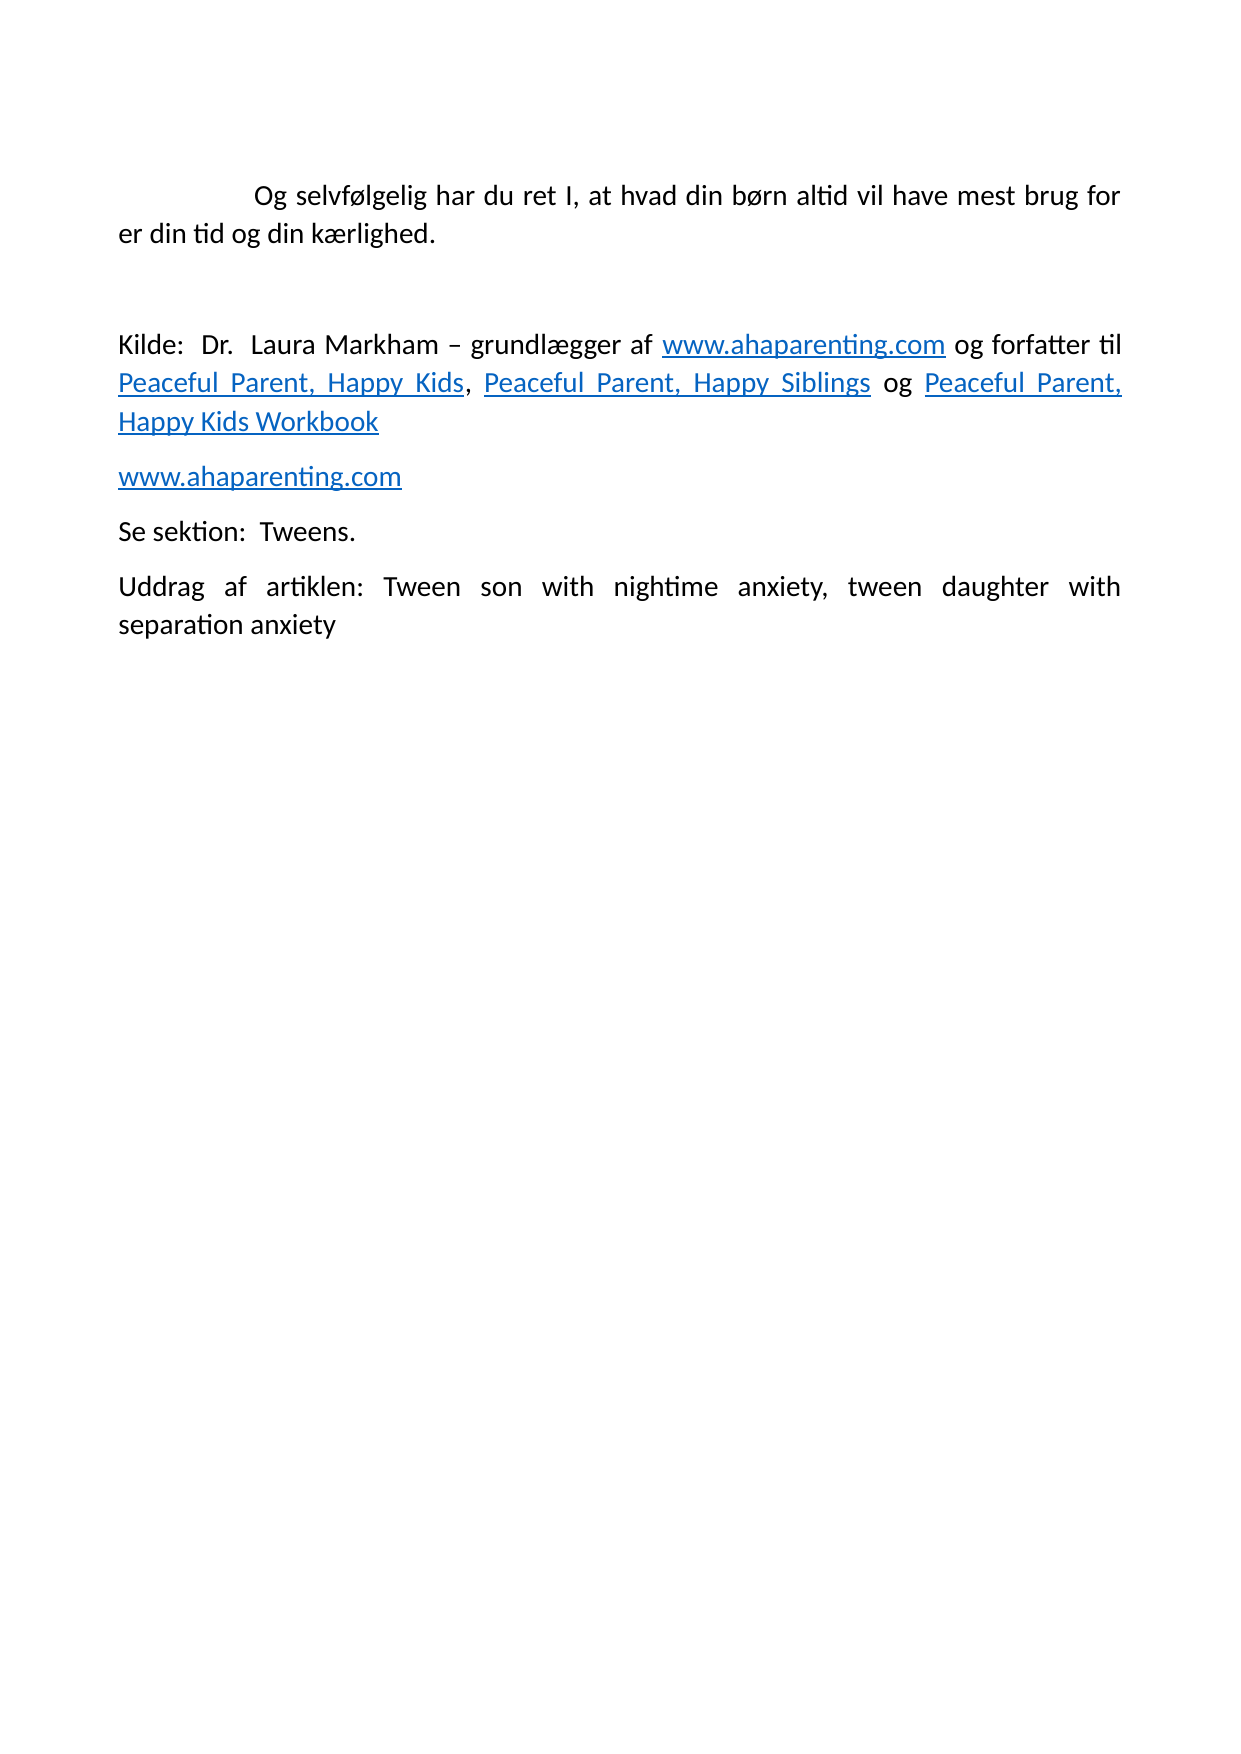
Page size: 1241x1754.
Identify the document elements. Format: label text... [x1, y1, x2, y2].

text www.ahaparenting.com [118, 458, 1122, 493]
text Uddrag af artiklen: Tween son with nightime anxiety, tween daughter with separation anxiety [118, 568, 1122, 642]
text Se sektion: Tweens. [118, 513, 1122, 548]
text Og selvfølgelig har du ret I, at hvad din børn altid vil have mest brug for er din tid og din kærlighed. [118, 177, 1122, 251]
text Kilde: Dr. Laura Markham – grundlægger af www.ahaparenting.com og forfatter til Peaceful Parent, Happy Kids, Peaceful Parent, Happy Siblings og Peaceful Parent, Happy Kids Workbook [118, 326, 1122, 438]
